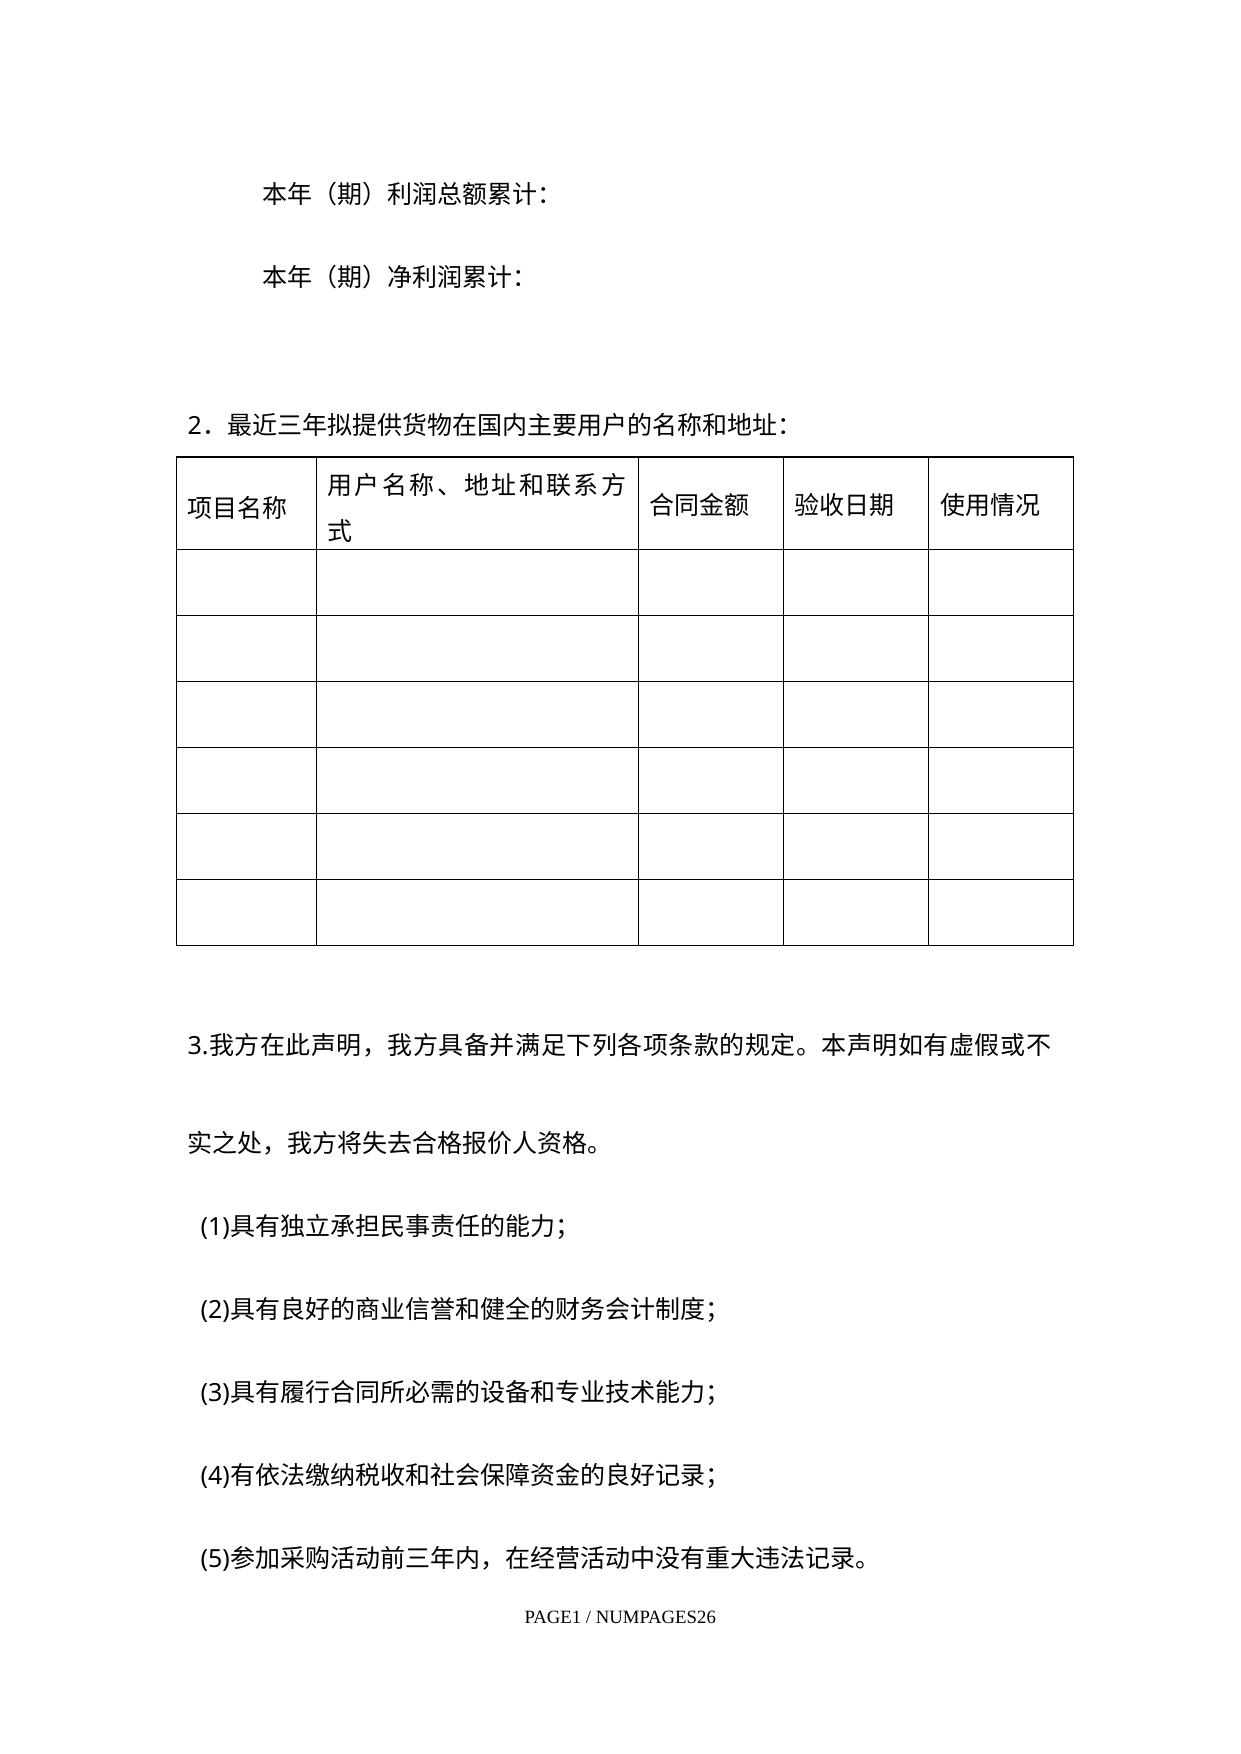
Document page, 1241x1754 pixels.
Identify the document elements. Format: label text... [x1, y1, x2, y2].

text (2)具有良好的商业信誉和健全的财务会计制度； [187, 1275, 1053, 1340]
table_cell [317, 814, 638, 879]
table_cell [317, 748, 638, 813]
table_cell [317, 682, 638, 747]
table_cell [929, 748, 1073, 813]
table_cell [784, 748, 928, 813]
table_header 项目名称 [177, 458, 316, 549]
table_cell [639, 748, 783, 813]
table_cell [784, 814, 928, 879]
table_cell [639, 880, 783, 945]
table_cell [177, 682, 316, 747]
table_cell [929, 682, 1073, 747]
table_cell [317, 880, 638, 945]
text (1)具有独立承担民事责任的能力； [187, 1192, 1053, 1257]
table_cell [929, 880, 1073, 945]
text (3)具有履行合同所必需的设备和专业技术能力； [187, 1358, 1053, 1423]
table_cell [929, 616, 1073, 681]
table_header 合同金额 [639, 458, 783, 549]
text (4)有依法缴纳税收和社会保障资金的良好记录； [187, 1441, 1053, 1506]
table_cell [639, 814, 783, 879]
table_header 使用情况 [929, 458, 1073, 549]
text 本年（期）利润总额累计： [187, 160, 1053, 225]
table_cell [177, 880, 316, 945]
text 3.我方在此声明，我方具备并满足下列各项条款的规定。本声明如有虚假或不实之处，我方将失去合格报价人资格。 [187, 1011, 1053, 1174]
table_cell [317, 616, 638, 681]
table_cell [317, 550, 638, 615]
table_cell [929, 550, 1073, 615]
table_cell [177, 616, 316, 681]
table_cell [639, 616, 783, 681]
table_cell [177, 814, 316, 879]
table_cell [929, 814, 1073, 879]
table_cell [639, 682, 783, 747]
text (5)参加采购活动前三年内，在经营活动中没有重大违法记录。 [187, 1524, 1053, 1589]
table_cell [177, 748, 316, 813]
text 2．最近三年拟提供货物在国内主要用户的名称和地址： [187, 391, 1053, 456]
table_header 用户名称、地址和联系方式 [317, 458, 638, 549]
table_header 验收日期 [784, 458, 928, 549]
table_cell [784, 616, 928, 681]
table_cell [177, 550, 316, 615]
table_cell [784, 880, 928, 945]
table_cell [784, 550, 928, 615]
text 本年（期）净利润累计： [187, 243, 1053, 308]
table_cell [639, 550, 783, 615]
table_cell [784, 682, 928, 747]
